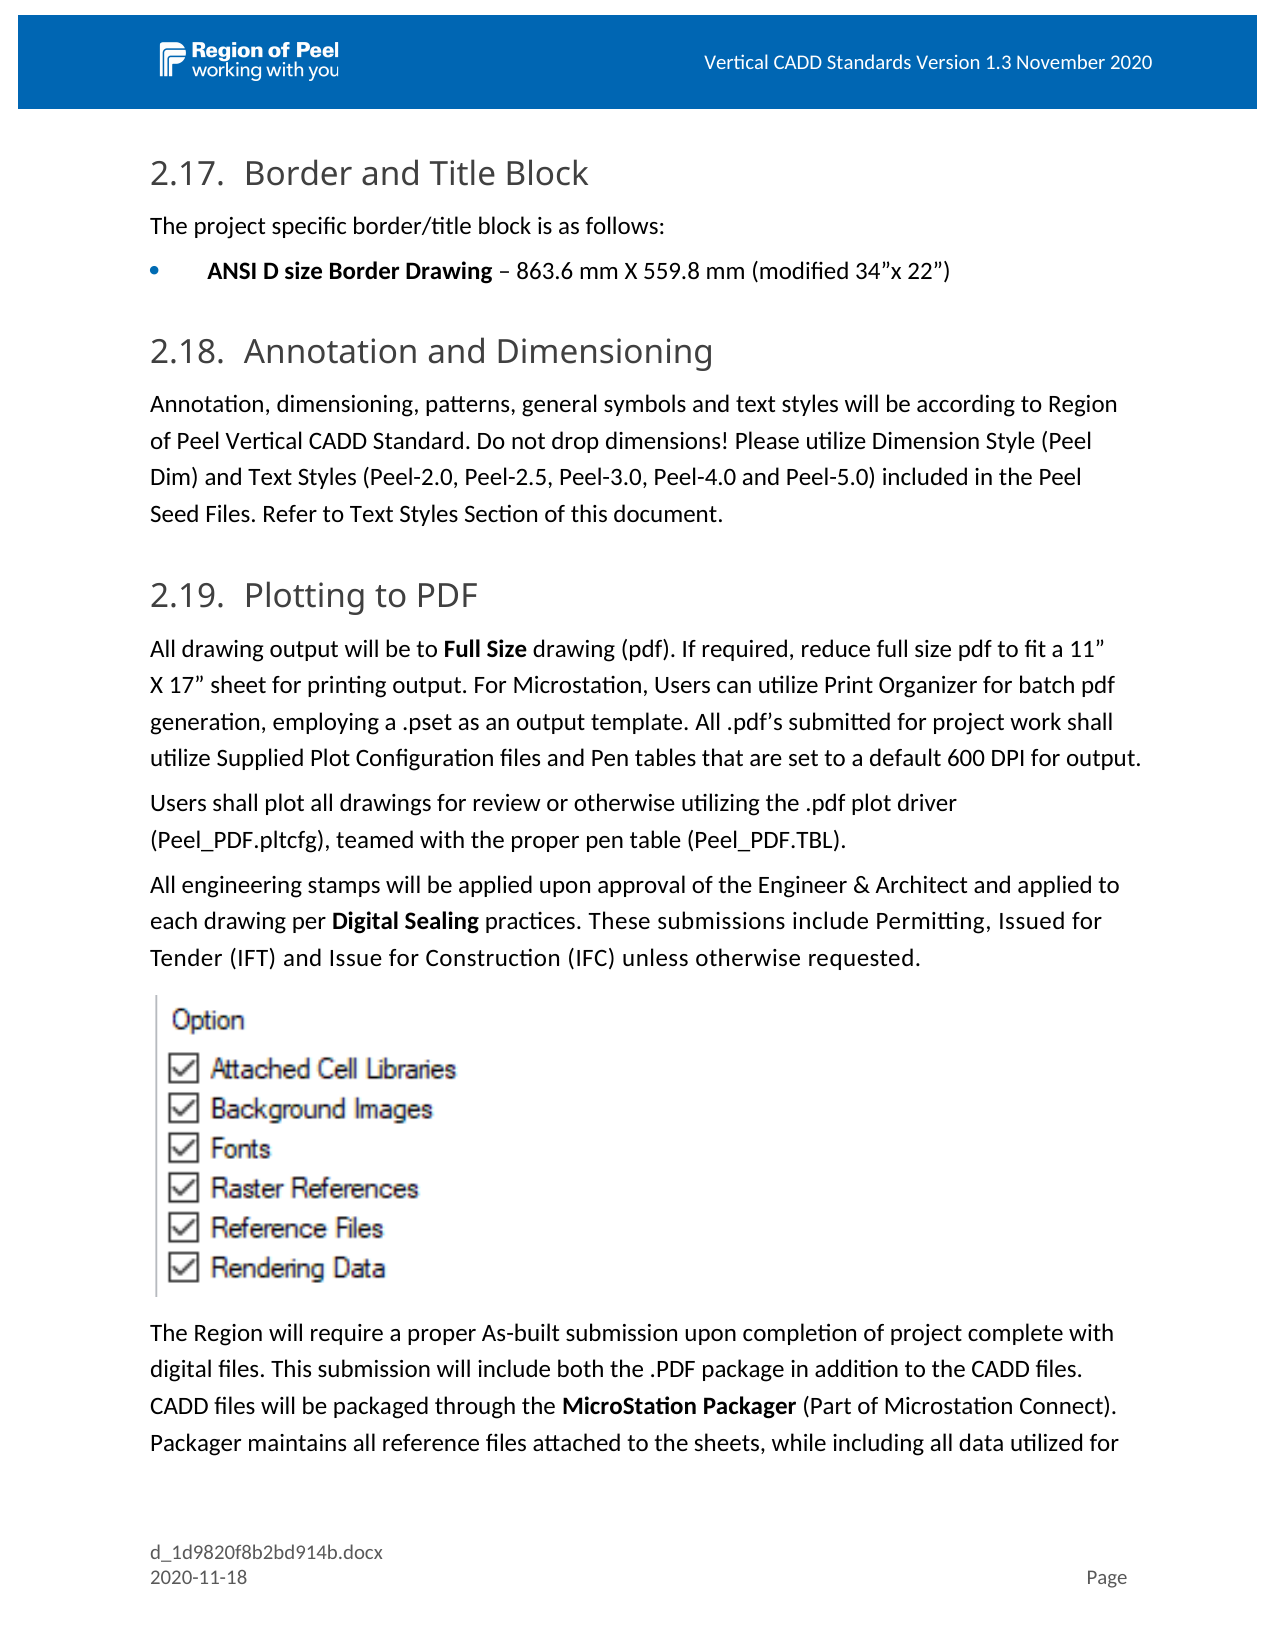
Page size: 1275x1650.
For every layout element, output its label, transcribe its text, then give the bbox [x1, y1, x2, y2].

subtitle Border and Title Block [150, 150, 1125, 195]
text All drawing output will be to Full Size drawing (pdf). If required, reduce full size pdf to fit a 11” X 17” sheet for printing output. For Microstation, Users can utilize Print Organizer for batch pdf generation, employing a .pset as an output template. All .pdf’s submitted for project work shall utilize Supplied Plot Configuration files and Pen tables that are set to a default 600 DPI for output. [150, 633, 1144, 773]
picture [159, 42, 339, 81]
text The project specific border/title block is as follows: [150, 211, 1125, 241]
text Users shall plot all drawings for review or otherwise utilizing the .pdf plot driver (Peel_PDF.pltcfg), teamed with the proper pen table (Peel_PDF.TBL). [150, 787, 1125, 854]
text ANSI D size Border Drawing – 863.6 mm X 559.8 mm (modified 34”x 22”) [150, 255, 1125, 286]
text Annotation, dimensioning, patterns, general symbols and text styles will be according to Region of Peel Vertical CADD Standard. Do not drop dimensions! Please utilize Dimension Style (Peel Dim) and Text Styles (Peel-2.0, Peel-2.5, Peel-3.0, Peel-4.0 and Peel-5.0) included in the Peel Seed Files. Refer to Text Styles Section of this document. [150, 388, 1125, 529]
subtitle Annotation and Dimensioning [150, 328, 1125, 373]
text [150, 987, 1125, 1457]
subtitle Plotting to PDF [150, 572, 1125, 618]
text All engineering stamps will be applied upon approval of the Engineer & Architect and applied to each drawing per Digital Sealing practices. These submissions include Permitting, Issued for Tender (IFT) and Issue for Construction (IFC) unless otherwise requested. [150, 869, 1125, 972]
picture [155, 995, 490, 1297]
